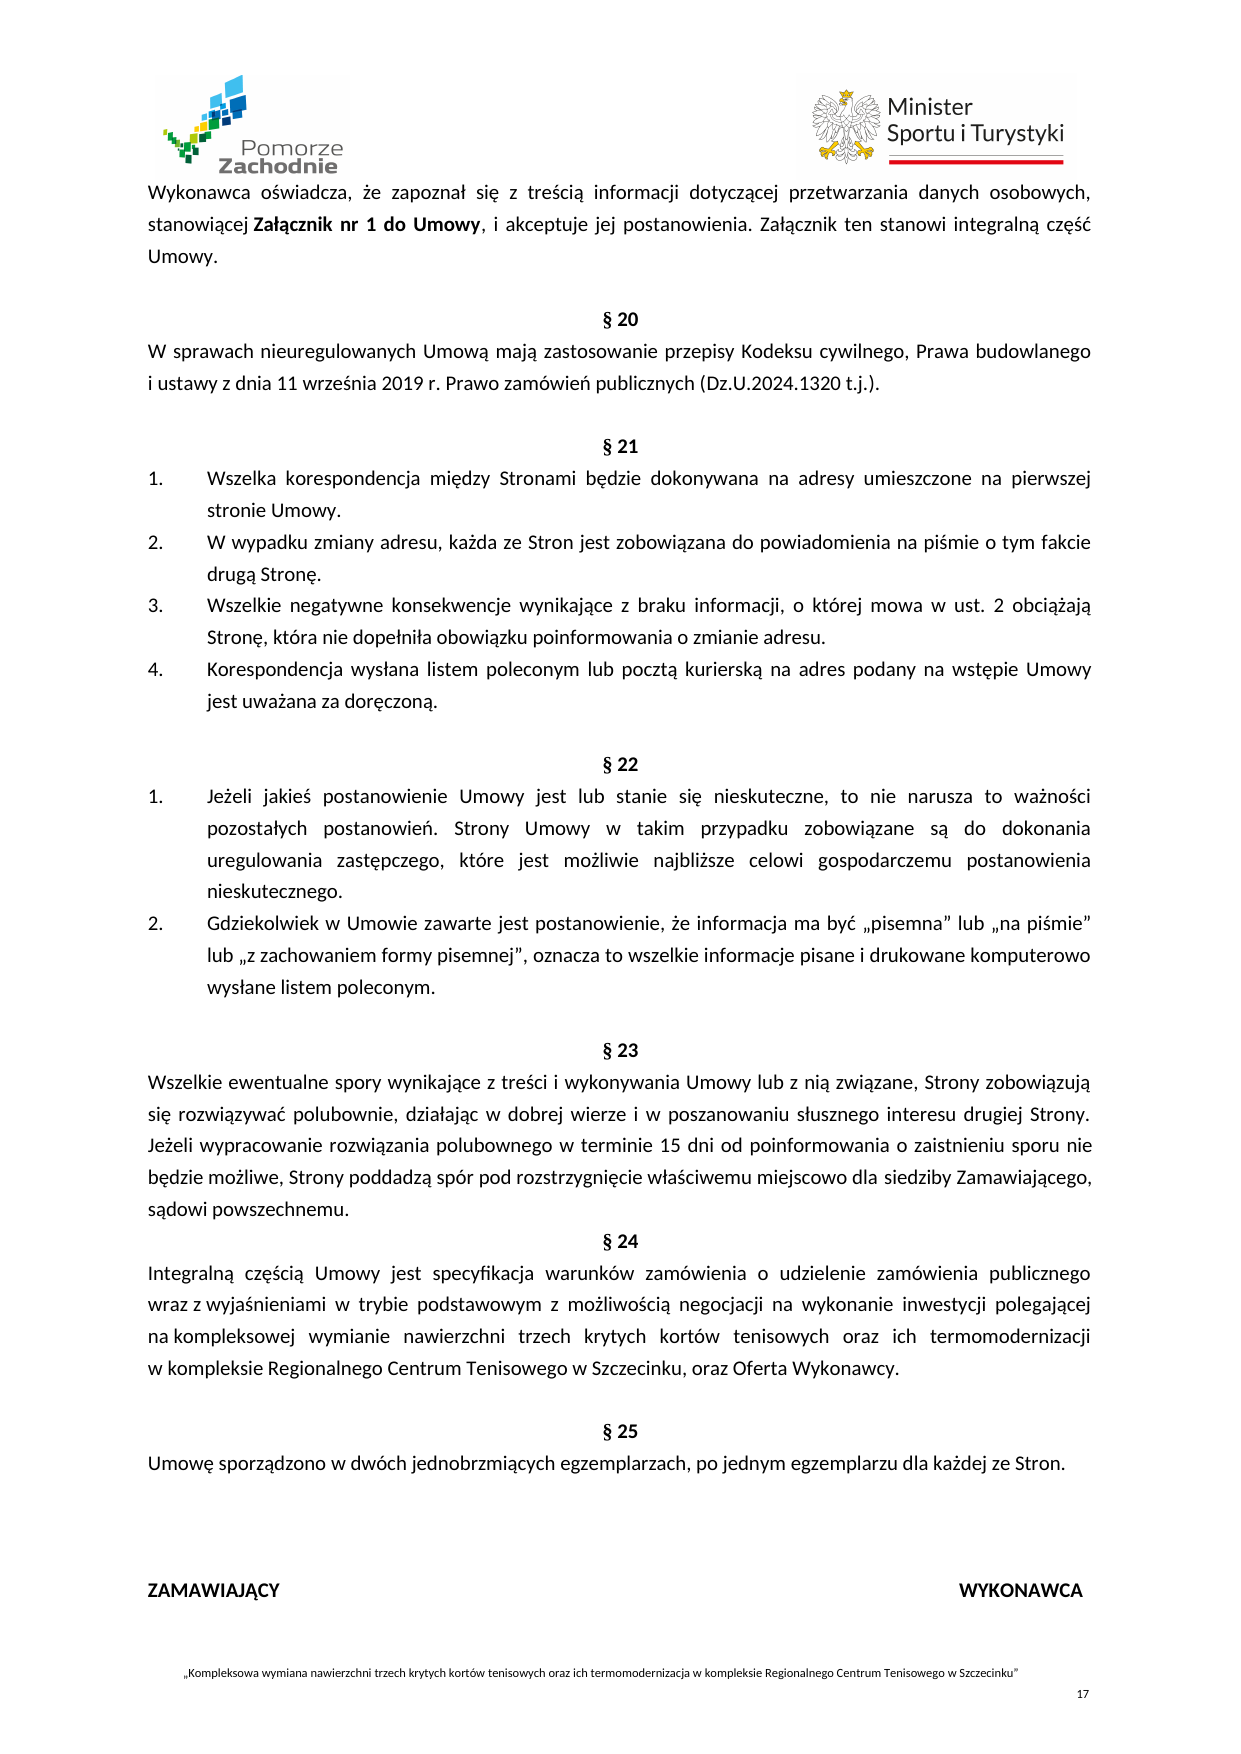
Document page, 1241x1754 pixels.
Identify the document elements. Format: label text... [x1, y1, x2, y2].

text Integralną częścią Umowy jest specyfikacja warunków zamówienia o udzielenie zamówienia publicznego wraz z wyjaśnieniami w trybie podstawowym z możliwością negocjacji na wykonanie inwestycji polegającej na kompleksowej wymianie nawierzchni trzech krytych kortów tenisowych oraz ich termomodernizacji w kompleksie Regionalnego Centrum Tenisowego w Szczecinku, oraz Oferta Wykonawcy. [148, 1260, 1093, 1381]
text Umowę sporządzono w dwóch jednobrzmiących egzemplarzach, po jednym egzemplarzu dla każdej ze Stron. [148, 1450, 1093, 1476]
text 21 [148, 434, 1093, 459]
text ZAMAWIAJĄCY WYKONAWCA [148, 1577, 1093, 1603]
text Wykonawca oświadcza, że zapoznał się z treścią informacji dotyczącej przetwarzania danych osobowych, stanowiącej Załącznik nr 1 do Umowy, i akceptuje jej postanowienia. Załącznik ten stanowi integralną część Umowy. [148, 179, 1093, 268]
list Wszelkie negatywne konsekwencje wynikające z braku informacji, o której mowa w ust. 2 obciążają Stronę, która nie dopełniła obowiązku poinformowania o zmianie adresu. [148, 593, 1093, 650]
list Korespondencja wysłana listem poleconym lub pocztą kurierską na adres podany na wstępie Umowy jest uważana za doręczoną. [148, 656, 1093, 713]
list Jeżeli jakieś postanowienie Umowy jest lub stanie się nieskuteczne, to nie narusza to ważności pozostałych postanowień. Strony Umowy w takim przypadku zobowiązane są do dokonania uregulowania zastępczego, które jest możliwie najbliższe celowi gospodarczemu postanowienia nieskutecznego. [148, 783, 1093, 904]
picture [154, 75, 350, 180]
subtitle W sprawach nieuregulowanych Umową mają zastosowanie przepisy Kodeksu cywilnego, Prawa budowlanego i ustawy z dnia 11 września 2019 r. Prawo zamówień publicznych (Dz.U.2024.1320 t.j.). [148, 338, 1093, 396]
text 20 [148, 307, 1093, 332]
text 23 [148, 1037, 1093, 1063]
picture [796, 73, 1078, 180]
text 22 [148, 751, 1093, 777]
list Gdziekolwiek w Umowie zawarte jest postanowienie, że informacja ma być „pisemna” lub „na piśmie” lub „z zachowaniem formy pisemnej”, oznacza to wszelkie informacje pisane i drukowane komputerowo wysłane listem poleconym. [148, 910, 1093, 999]
text 25 [148, 1419, 1093, 1444]
list W wypadku zmiany adresu, każda ze Stron jest zobowiązana do powiadomienia na piśmie o tym fakcie drugą Stronę. [148, 529, 1093, 586]
text Wszelkie ewentualne spory wynikające z treści i wykonywania Umowy lub z nią związane, Strony zobowiązują się rozwiązywać polubownie, działając w dobrej wierze i w poszanowaniu słusznego interesu drugiej Strony. Jeżeli wypracowanie rozwiązania polubownego w terminie 15 dni od poinformowania o zaistnieniu sporu nie będzie możliwe, Strony poddadzą spór pod rozstrzygnięcie właściwemu miejscowo dla siedziby Zamawiającego, sądowi powszechnemu. [148, 1069, 1093, 1222]
text 24 [148, 1228, 1093, 1253]
list Wszelka korespondencja między Stronami będzie dokonywana na adresy umieszczone na pierwszej stronie Umowy. [148, 466, 1093, 523]
